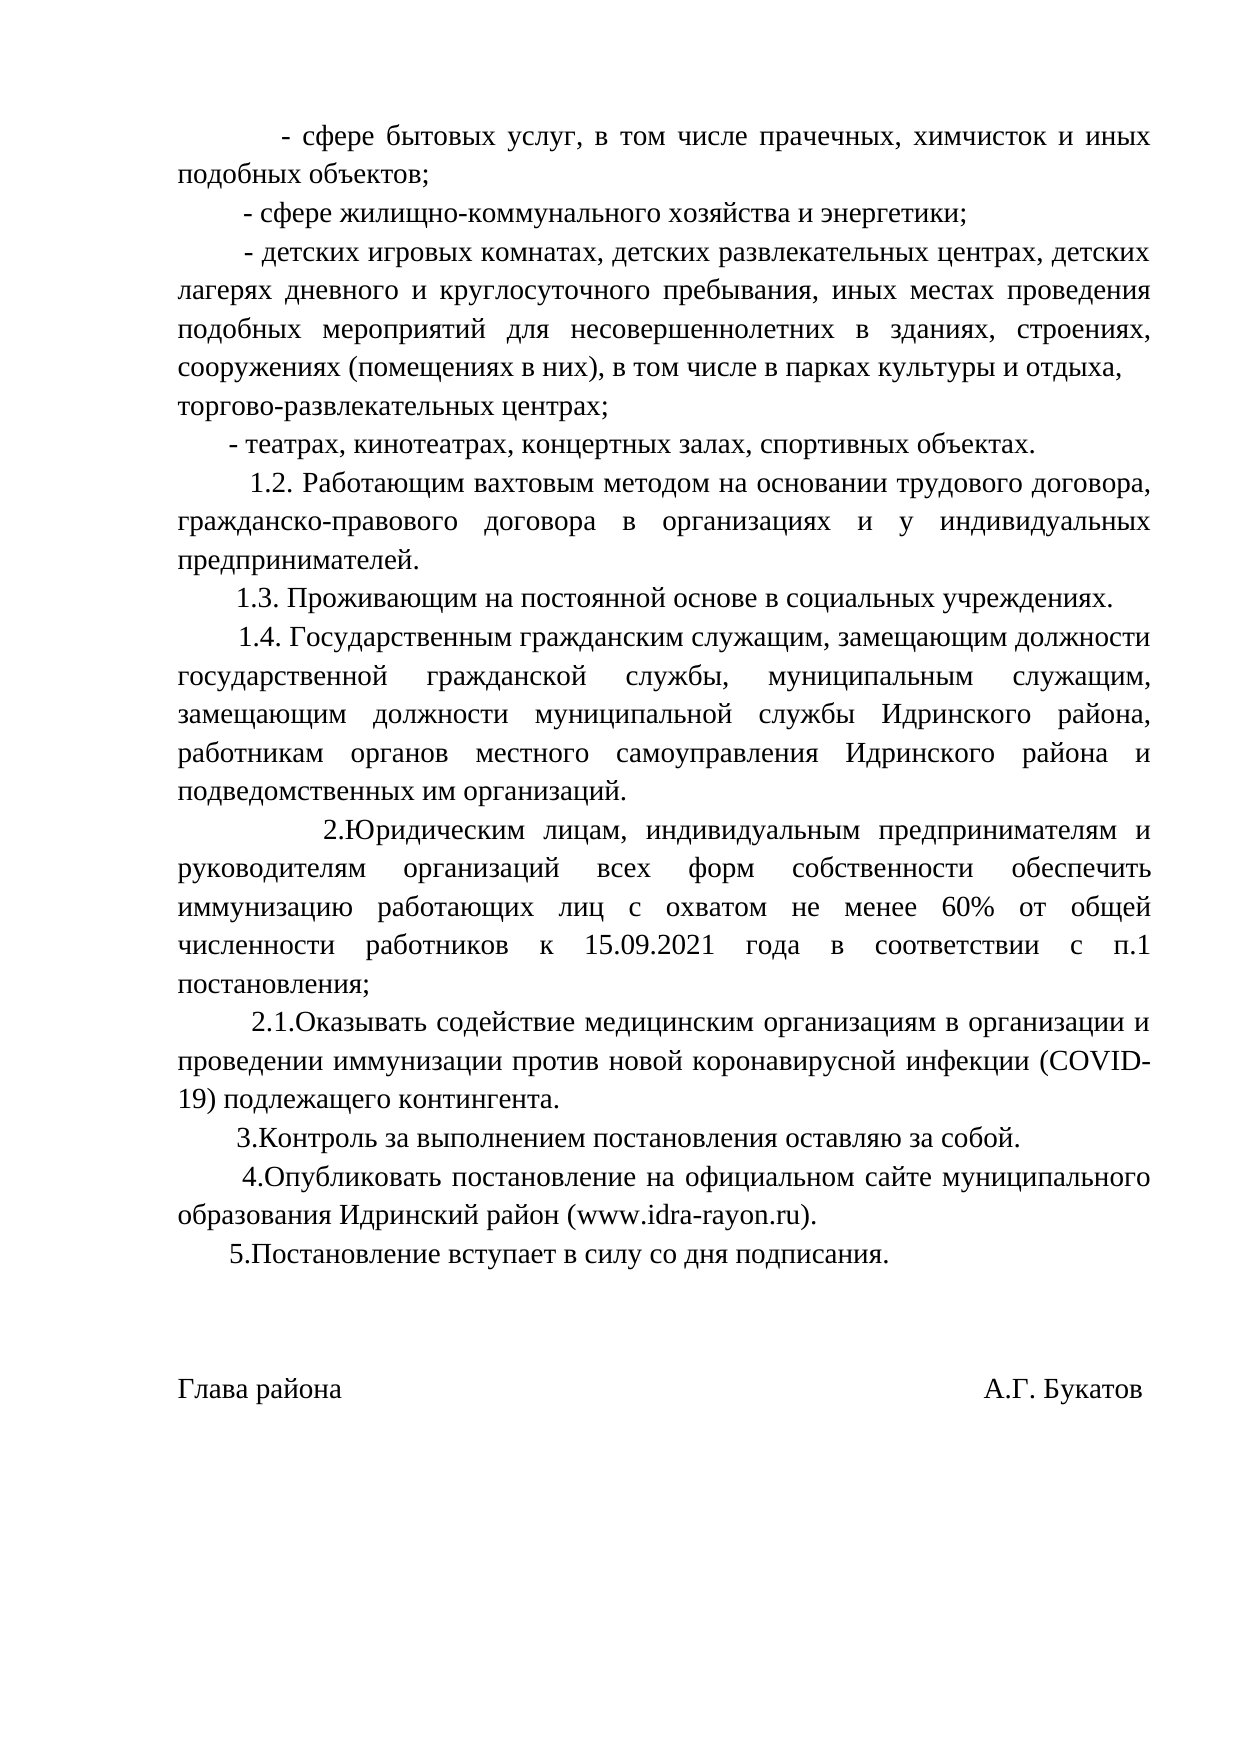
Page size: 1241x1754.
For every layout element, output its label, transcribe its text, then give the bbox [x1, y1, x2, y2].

text 2.1.Оказывать содействие медицинским организациям в организации и проведении иммунизации против новой коронавирусной инфекции (COVID-19) подлежащего контингента. [177, 1004, 1152, 1115]
text - сфере жилищно-коммунального хозяйства и энергетики; [177, 195, 1152, 229]
text - театрах, кинотеатрах, концертных залах, спортивных объектах. [177, 426, 1152, 460]
text 3.Контроль за выполнением постановления оставляю за собой. [177, 1120, 1152, 1154]
text 1.4. Государственным гражданским служащим, замещающим должности государственной гражданской службы, муниципальным служащим, замещающим должности муниципальной службы Идринского района, работникам органов местного самоуправления Идринского района и подведомственных им организаций. [177, 619, 1152, 807]
text 1.3. Проживающим на постоянной основе в социальных учреждениях. [177, 581, 1152, 614]
text торгово-развлекательных центрах; [177, 388, 1152, 421]
text 4.Опубликовать постановление на официальном сайте муниципального образования Идринский район (www.idra-rayon.ru). [177, 1159, 1152, 1231]
text - детских игровых комнатах, детских развлекательных центрах, детских лагерях дневного и круглосуточного пребывания, иных местах проведения подобных мероприятий для несовершеннолетних в зданиях, строениях, сооружениях (помещениях в них), в том числе в парках культуры и отдыха, [177, 234, 1152, 383]
text 5.Постановление вступает в силу со дня подписания. [177, 1236, 1152, 1269]
text Глава района А.Г. Букатов [177, 1371, 1152, 1405]
text 1.2. Работающим вахтовым методом на основании трудового договора, гражданско-правового договора в организациях и у индивидуальных предпринимателей. [177, 465, 1152, 576]
text - сфере бытовых услуг, в том числе прачечных, химчисток и иных подобных объектов; [177, 118, 1152, 190]
text 2.Юридическим лицам, индивидуальным предпринимателям и руководителям организаций всех форм собственности обеспечить иммунизацию работающих лиц с охватом не менее 60% от общей численности работников к 15.09.2021 года в соответствии с п.1 постановления; [177, 812, 1152, 999]
